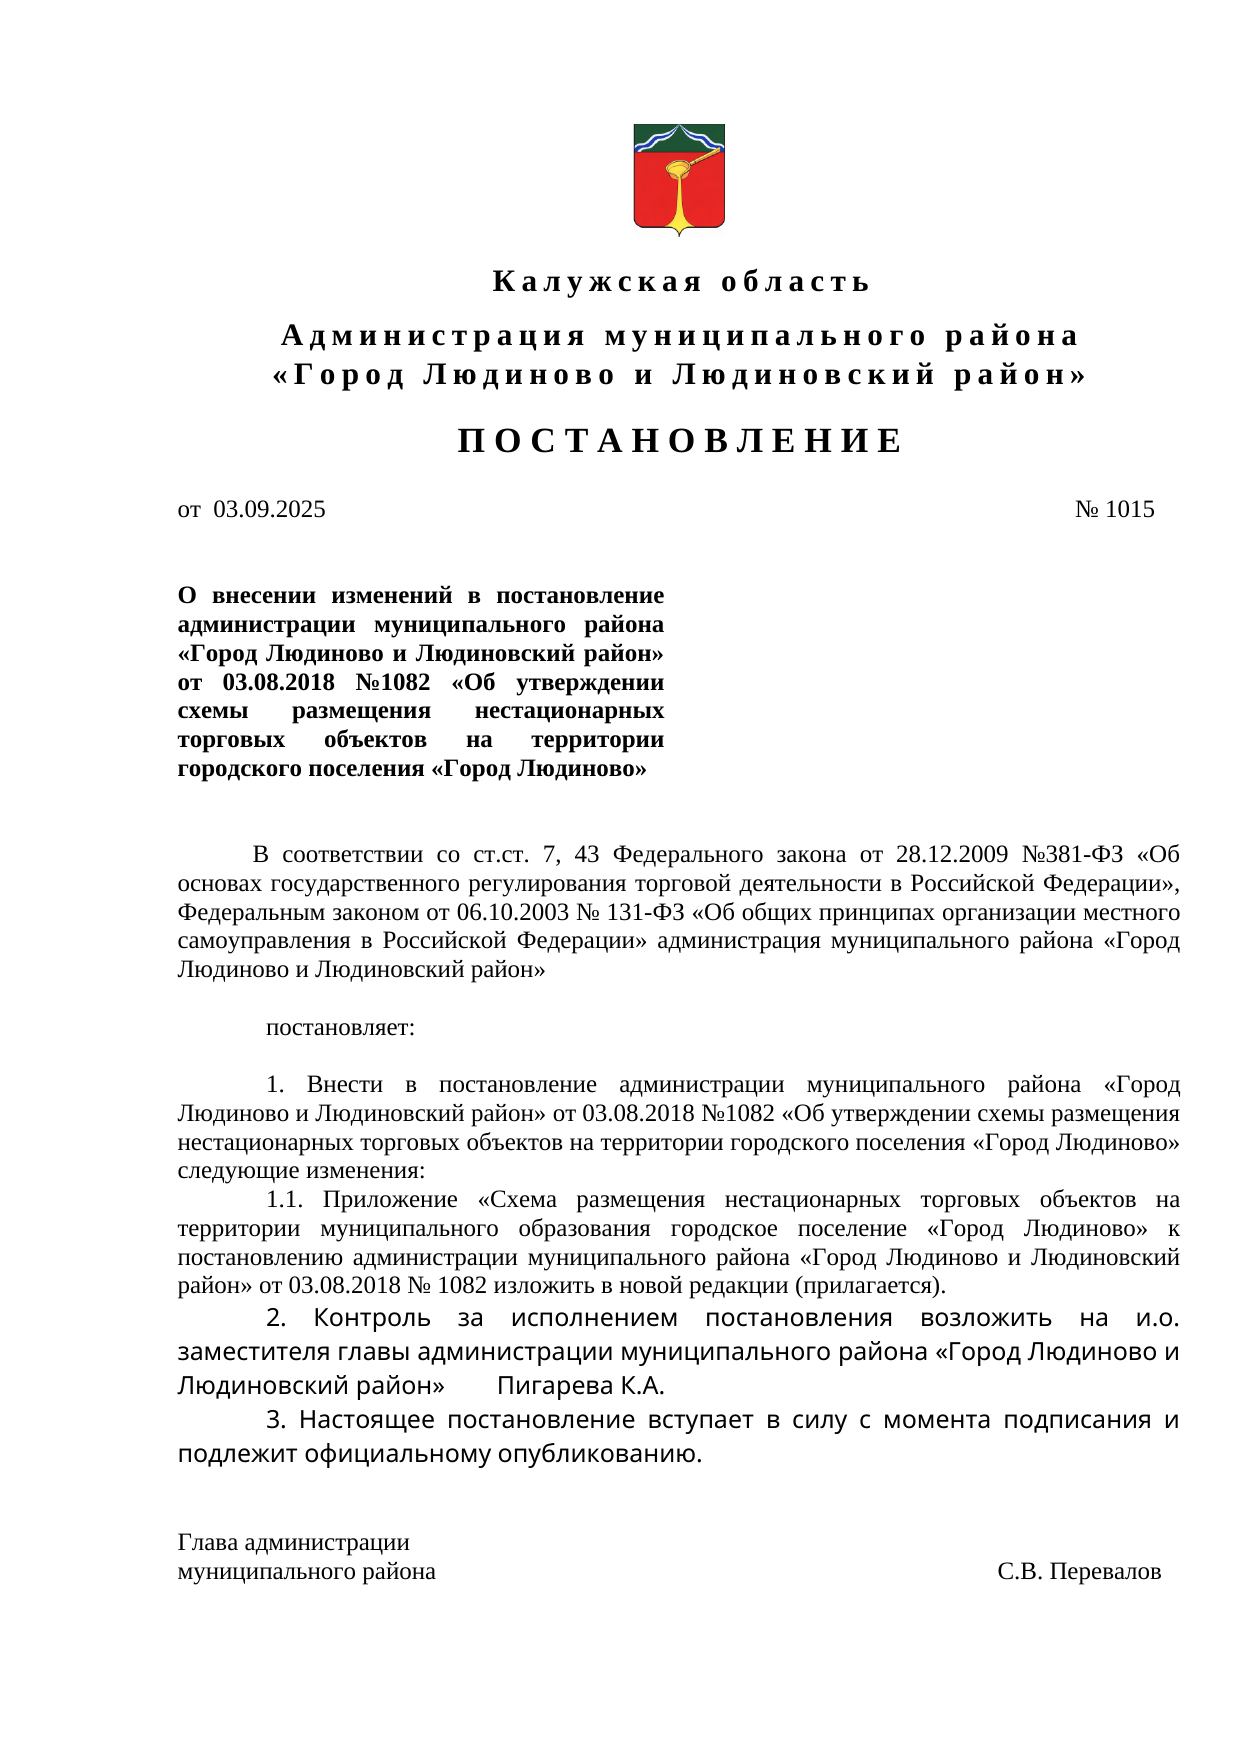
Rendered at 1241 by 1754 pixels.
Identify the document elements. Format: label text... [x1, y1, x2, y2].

text муниципального района С.В. Перевалов [121, 1556, 1166, 1584]
text В соответствии со ст.ст. 7, 43 Федерального закона от 28.12.2009 №381-ФЗ «Об основах государственного регулирования торговой деятельности в Российской Федерации», Федеральным законом от 06.10.2003 № 131-ФЗ «Об общих принципах организации местного самоуправления в Российской Федерации» администрация муниципального района «Город Людиново и Людиновский район» [177, 839, 1181, 983]
text «Город Людиново и Людиновский район» [177, 355, 1181, 391]
text от 03.09.2025 № 1015 [177, 494, 1181, 523]
text 2. Контроль за исполнением постановления возложить на и.о. заместителя главы администрации муниципального района «Город Людиново и Людиновский район» Пигарева К.А. [177, 1299, 1181, 1401]
subtitle Калужская область [177, 262, 1184, 298]
text Глава администрации [121, 1527, 1166, 1556]
picture [633, 124, 725, 237]
text 1.1. Приложение «Схема размещения нестационарных торговых объектов на территории муниципального образования городское поселение «Город Людиново» к постановлению администрации муниципального района «Город Людиново и Людиновский район» от 03.08.2018 № 1082 изложить в новой редакции (прилагается). [177, 1184, 1181, 1299]
text 1. Внести в постановление администрации муниципального района «Город Людиново и Людиновский район» от 03.08.2018 №1082 «Об утверждении схемы размещения нестационарных торговых объектов на территории городского поселения «Город Людиново» следующие изменения: [177, 1069, 1181, 1184]
text постановляет: [177, 1012, 1181, 1040]
subtitle П О С Т А Н О В Л Е Н И Е [177, 420, 1181, 461]
title О внесении изменений в постановление администрации муниципального района «Город Людиново и Людиновский район» от 03.08.2018 №1082 «Об утверждении схемы размещения нестационарных торговых объектов на территории городского поселения «Город Людиново» [177, 580, 664, 782]
text Администрация муниципального района [177, 316, 1181, 352]
text 3. Настоящее постановление вступает в силу с момента подписания и подлежит официальному опубликованию. [177, 1401, 1181, 1469]
